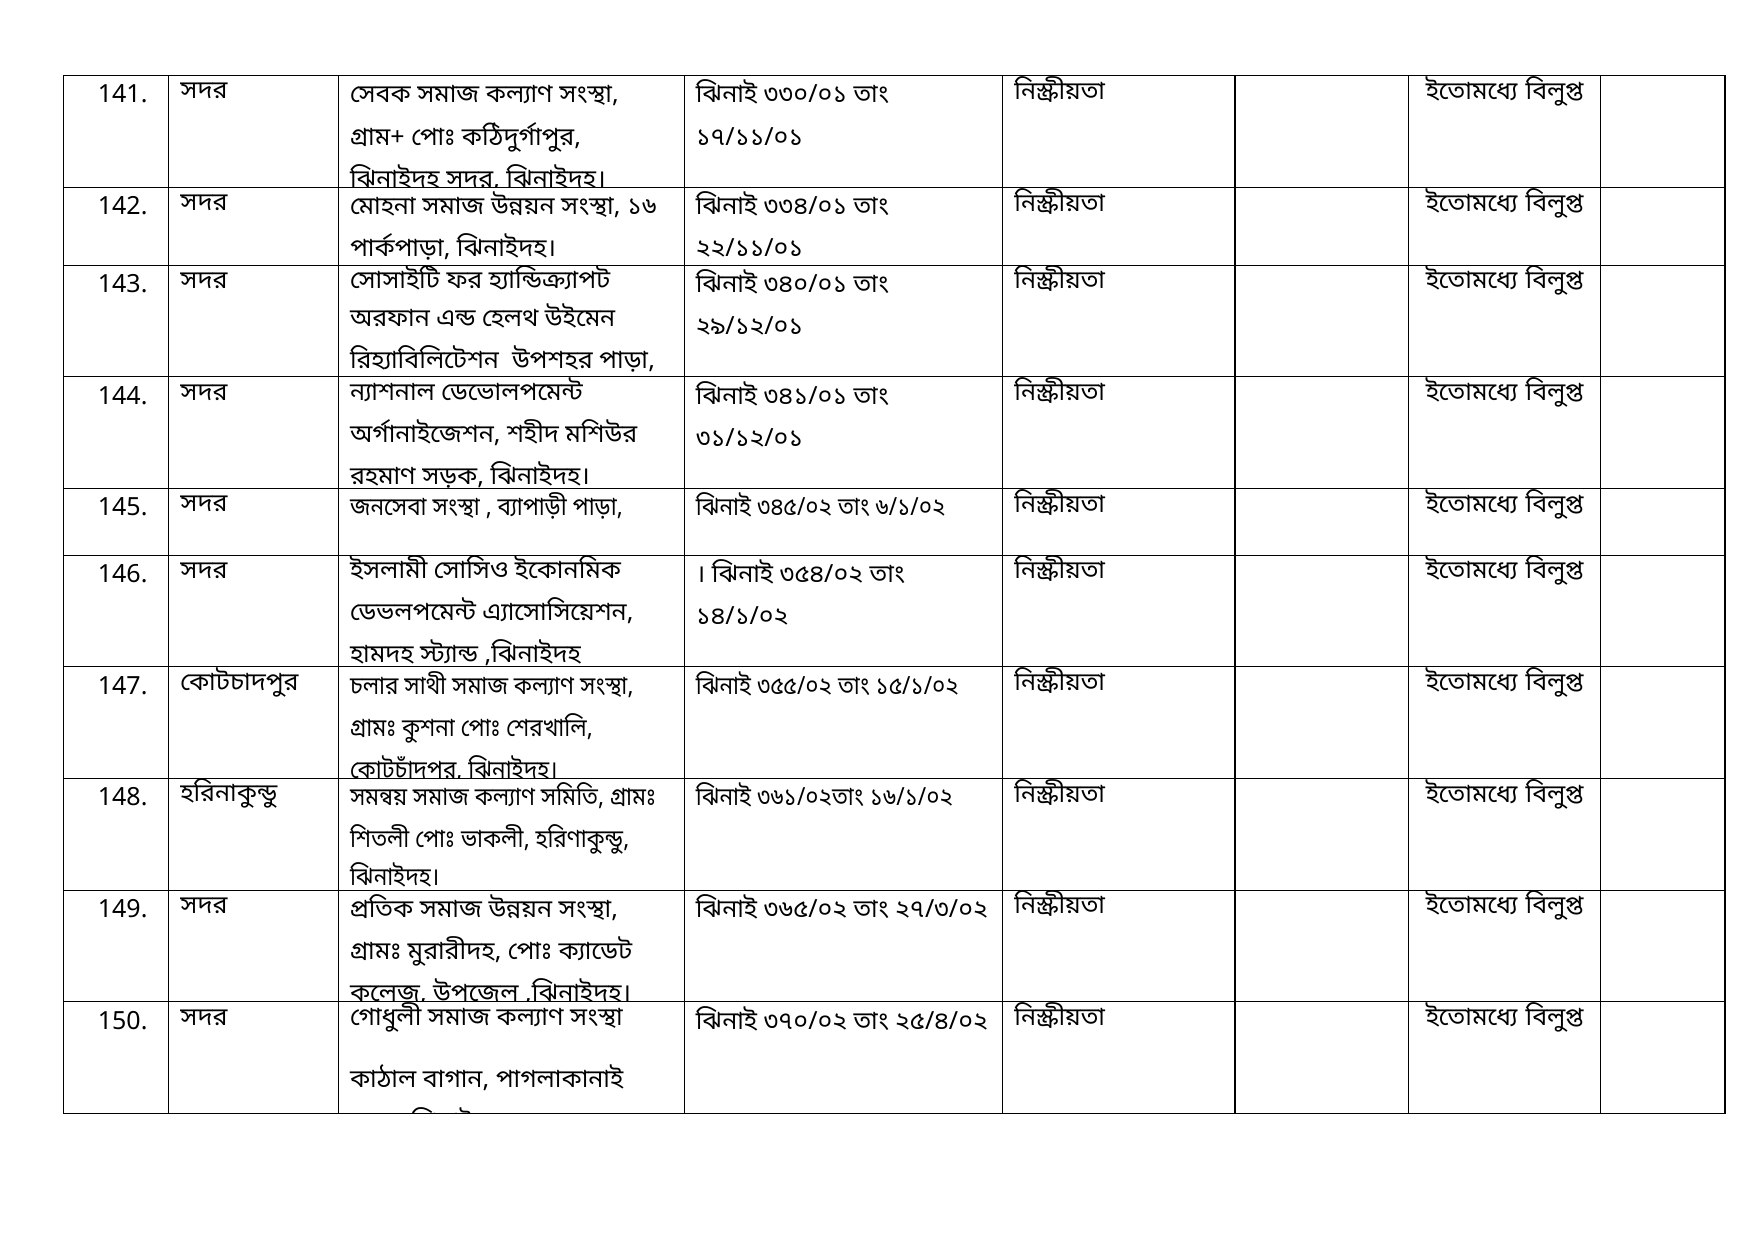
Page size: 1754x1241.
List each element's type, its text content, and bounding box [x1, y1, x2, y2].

table_cell নিস্ক্রীয়তা [1003, 489, 1234, 554]
table_cell [1236, 779, 1408, 889]
table_cell ইতোমধ্যে বিলুপ্ত [1409, 779, 1600, 889]
table_cell ঝিনাই ৩৩০/০১ তাং ১৭/১১/০১ [685, 76, 1002, 187]
table_cell প্রতিক সমাজ উন্নয়ন সংস্থা, গ্রামঃ মুরারীদহ, পোঃ ক্যাডেট কলেজ, উপজেল ,ঝিনাইদহ। [339, 891, 684, 1001]
table_cell ঝিনাই ৩৭০/০২ তাং ২৫/৪/০২ [685, 1002, 1002, 1113]
table_cell হরিনাকুন্ডু [169, 779, 338, 889]
table_cell সদর [169, 556, 338, 666]
table_cell সদর [169, 489, 338, 554]
table_cell [1236, 188, 1408, 264]
table_cell ইতোমধ্যে বিলুপ্ত [1409, 377, 1600, 488]
table_cell [64, 377, 168, 488]
table_cell ঝিনাই ৩৩৪/০১ তাং ২২/১১/০১ [685, 188, 1002, 264]
table_cell [1236, 667, 1408, 778]
table_cell সমন্বয় সমাজ কল্যাণ সমিতি, গ্রামঃ শিতলী পোঃ ভাকলী, হরিণাকুন্ডু, ঝিনাইদহ। [339, 779, 684, 889]
table_cell [64, 667, 168, 778]
table_cell ঝিনাই ৩৪০/০১ তাং ২৯/১২/০১ [685, 266, 1002, 376]
table_cell [64, 188, 168, 264]
table_cell মোহনা সমাজ উন্নয়ন সংস্থা, ১৬ পার্কপাড়া, ঝিনাইদহ। [339, 188, 684, 264]
table_cell [1236, 556, 1408, 666]
table_cell নিস্ক্রীয়তা [1003, 377, 1234, 488]
table_cell নিস্ক্রীয়তা [1003, 779, 1234, 889]
table_cell [1601, 76, 1724, 187]
table_cell [64, 556, 168, 666]
table_cell [64, 489, 168, 554]
table_cell নিস্ক্রীয়তা [1003, 188, 1234, 264]
table_cell সদর [169, 188, 338, 264]
table_cell [1601, 266, 1724, 376]
table_cell নিস্ক্রীয়তা [1003, 1002, 1234, 1113]
table_cell [1236, 489, 1408, 554]
table_cell [1236, 1002, 1408, 1113]
table_cell ইতোমধ্যে বিলুপ্ত [1409, 891, 1600, 1001]
table_cell [1236, 266, 1408, 376]
table_cell নিস্ক্রীয়তা [1003, 556, 1234, 666]
table_cell কোটচাদপুর [169, 667, 338, 778]
table_cell [1236, 891, 1408, 1001]
table_cell ইতোমধ্যে বিলুপ্ত [1409, 1002, 1600, 1113]
table_cell নিস্ক্রীয়তা [1003, 266, 1234, 376]
table_cell [1601, 188, 1724, 264]
table_cell [1601, 489, 1724, 554]
table_cell ঝিনাই ৩৪৫/০২ তাং ৬/১/০২ [685, 489, 1002, 554]
table_cell [1236, 377, 1408, 488]
table_cell ঝিনাই ৩৬৫/০২ তাং ২৭/৩/০২ [685, 891, 1002, 1001]
table_cell সদর [169, 377, 338, 488]
table_cell [1601, 779, 1724, 889]
table_cell । ঝিনাই ৩৫৪/০২ তাং ১৪/১/০২ [685, 556, 1002, 666]
table_cell ইতোমধ্যে বিলুপ্ত [1409, 556, 1600, 666]
table_cell [64, 779, 168, 889]
table_cell নিস্ক্রীয়তা [1003, 76, 1234, 187]
table_cell [1601, 377, 1724, 488]
table_cell [64, 76, 168, 187]
table_cell চলার সাথী সমাজ কল্যাণ সংস্থা, গ্রামঃ কুশনা পোঃ শেরখালি, কোটচাঁদপুর, ঝিনাইদহ। [339, 667, 684, 778]
table_cell ইতোমধ্যে বিলুপ্ত [1409, 266, 1600, 376]
table_cell ঝিনাই ৩৪১/০১ তাং ৩১/১২/০১ [685, 377, 1002, 488]
table_cell সোসাইটি ফর হ্যান্ডিক্র্যাপট অরফান এন্ড হেলথ উইমেন রিহ্যাবিলিটেশন উপশহর পাড়া, ঝিনাইদহ। [339, 266, 684, 376]
table_cell [64, 891, 168, 1001]
table_cell সদর [169, 1002, 338, 1113]
table_cell গোধুলী সমাজ কল্যাণ সংস্থা কাঠাল বাগান, পাগলাকানাই সড়ক,ঝিনাইদহ [339, 1002, 684, 1113]
table_cell ইতোমধ্যে বিলুপ্ত [1409, 188, 1600, 264]
table_cell [64, 1002, 168, 1113]
table_cell ঝিনাই ৩৫৫/০২ তাং ১৫/১/০২ [685, 667, 1002, 778]
table_cell [1601, 556, 1724, 666]
table_cell নিস্ক্রীয়তা [1003, 667, 1234, 778]
table_cell ন্যাশনাল ডেভোলপমেন্ট অর্গানাইজেশন, শহীদ মশিউর রহমাণ সড়ক, ঝিনাইদহ। [339, 377, 684, 488]
table_cell [1601, 1002, 1724, 1113]
table_cell ইতোমধ্যে বিলুপ্ত [1409, 489, 1600, 554]
table_cell সদর [169, 891, 338, 1001]
table_cell নিস্ক্রীয়তা [1003, 891, 1234, 1001]
table_cell সেবক সমাজ কল্যাণ সংস্থা, গ্রাম+ পোঃ কঠিদুর্গাপুর, ঝিনাইদহ সদর, ঝিনাইদহ। [339, 76, 684, 187]
table_cell ইতোমধ্যে বিলুপ্ত [1409, 76, 1600, 187]
table_cell ইসলামী সোসিও ইকোনমিক ডেভলপমেন্ট এ্যাসোসিয়েশন, হামদহ স্ট্যান্ড ,ঝিনাইদহ [339, 556, 684, 666]
table_cell ইতোমধ্যে বিলুপ্ত [1409, 667, 1600, 778]
table_cell জনসেবা সংস্থা , ব্যাপাড়ী পাড়া, ঝিনাইদহ। [339, 489, 684, 554]
table_cell সদর [169, 266, 338, 376]
table_cell ঝিনাই ৩৬১/০২তাং ১৬/১/০২ [685, 779, 1002, 889]
table_cell [1601, 667, 1724, 778]
table_cell [1236, 76, 1408, 187]
table_cell [1601, 891, 1724, 1001]
table_cell [64, 266, 168, 376]
table_cell সদর [169, 76, 338, 187]
